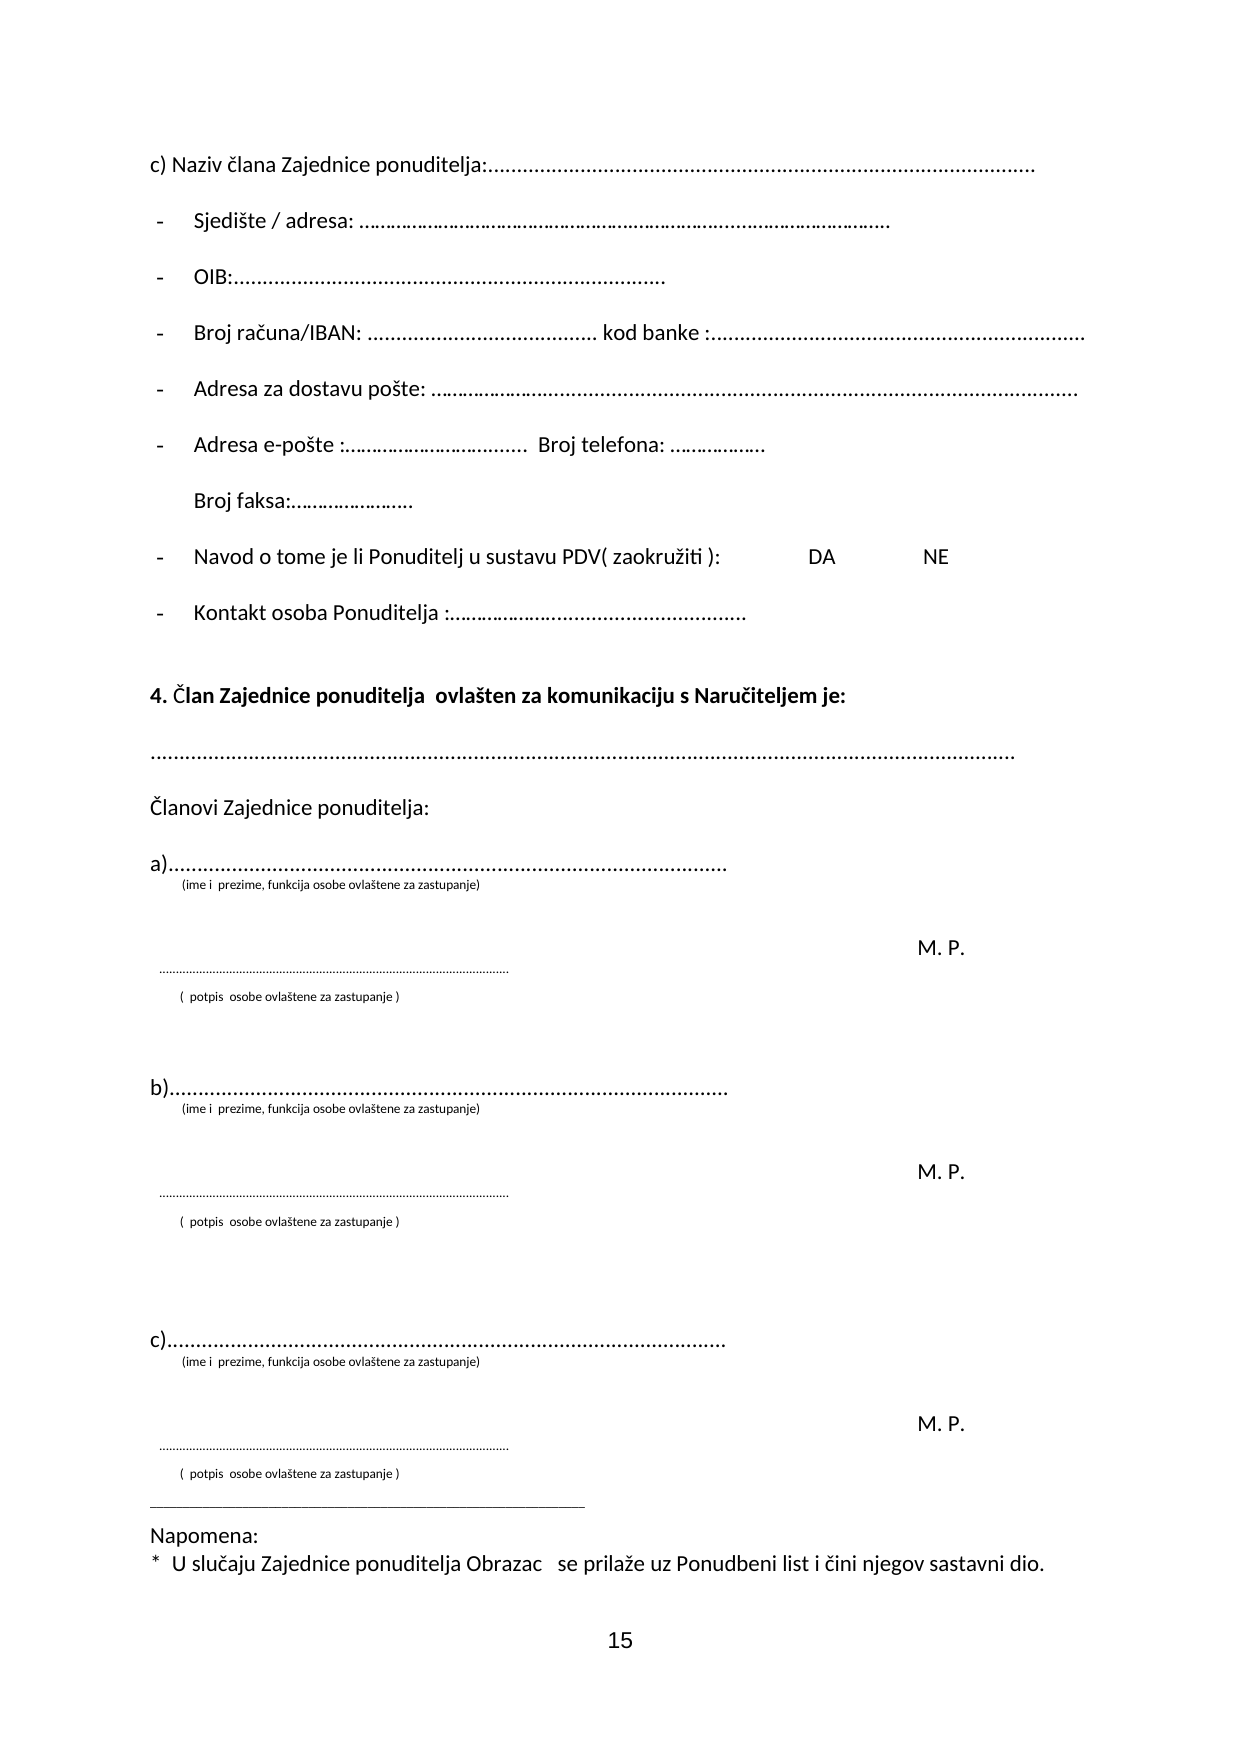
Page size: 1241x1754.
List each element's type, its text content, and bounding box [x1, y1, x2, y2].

text 4. Član Zajednice ponuditelja ovlašten za komunikaciju s Naručiteljem je: [150, 681, 1090, 709]
text (ime i prezime, funkcija osobe ovlaštene za zastupanje) [150, 877, 1090, 905]
text * U slučaju Zajednice ponuditelja Obrazac se prilaže uz Ponudbeni list i čini njegov sastavni dio. [150, 1549, 1090, 1577]
text c)................................................................................................. [150, 1325, 1090, 1353]
text ( potpis osobe ovlaštene za zastupanje ) [150, 989, 1090, 1017]
text ......................................................................................................... [150, 1437, 1090, 1465]
text M. P. [150, 1409, 1090, 1437]
text (ime i prezime, funkcija osobe ovlaštene za zastupanje) [150, 1101, 1090, 1129]
text Napomena: [150, 1521, 1090, 1549]
list Adresa za dostavu pošte: …………………............................................................................................. [156, 374, 1090, 402]
text __________________________________________________________________ [150, 1493, 1090, 1521]
text M. P. [150, 933, 1090, 961]
text (ime i prezime, funkcija osobe ovlaštene za zastupanje) [150, 1353, 1090, 1381]
text Članovi Zajednice ponuditelja: [150, 793, 1090, 821]
text ......................................................................................................... [150, 961, 1090, 989]
text ( potpis osobe ovlaštene za zastupanje ) [150, 1213, 1090, 1241]
text b)................................................................................................. [150, 1073, 1090, 1101]
list Navod o tome je li Ponuditelj u sustavu PDV( zaokružiti ): DA NE [156, 542, 1090, 570]
text ( potpis osobe ovlaštene za zastupanje ) [150, 1465, 1090, 1493]
list Adresa e-pošte :………………………....... Broj telefona: ……………… [156, 430, 1090, 458]
text ...................................................................................................................................................... [150, 737, 1090, 765]
list Broj računa/IBAN: ........................................ kod banke :................................................................. [156, 318, 1090, 346]
text M. P. [150, 1157, 1090, 1185]
list Sjedište / adresa: …………………………………………….…………….......…………………….. [156, 206, 1090, 234]
text Broj faksa:………………….. [194, 486, 1090, 514]
text c) Naziv člana Zajednice ponuditelja:............................................................................................... [150, 150, 1090, 178]
list Kontakt osoba Ponuditelja :………………................................... [156, 598, 1090, 626]
text a)................................................................................................. [150, 849, 1090, 877]
list OIB:........................................................................... [156, 262, 1090, 290]
text ......................................................................................................... [150, 1185, 1090, 1213]
